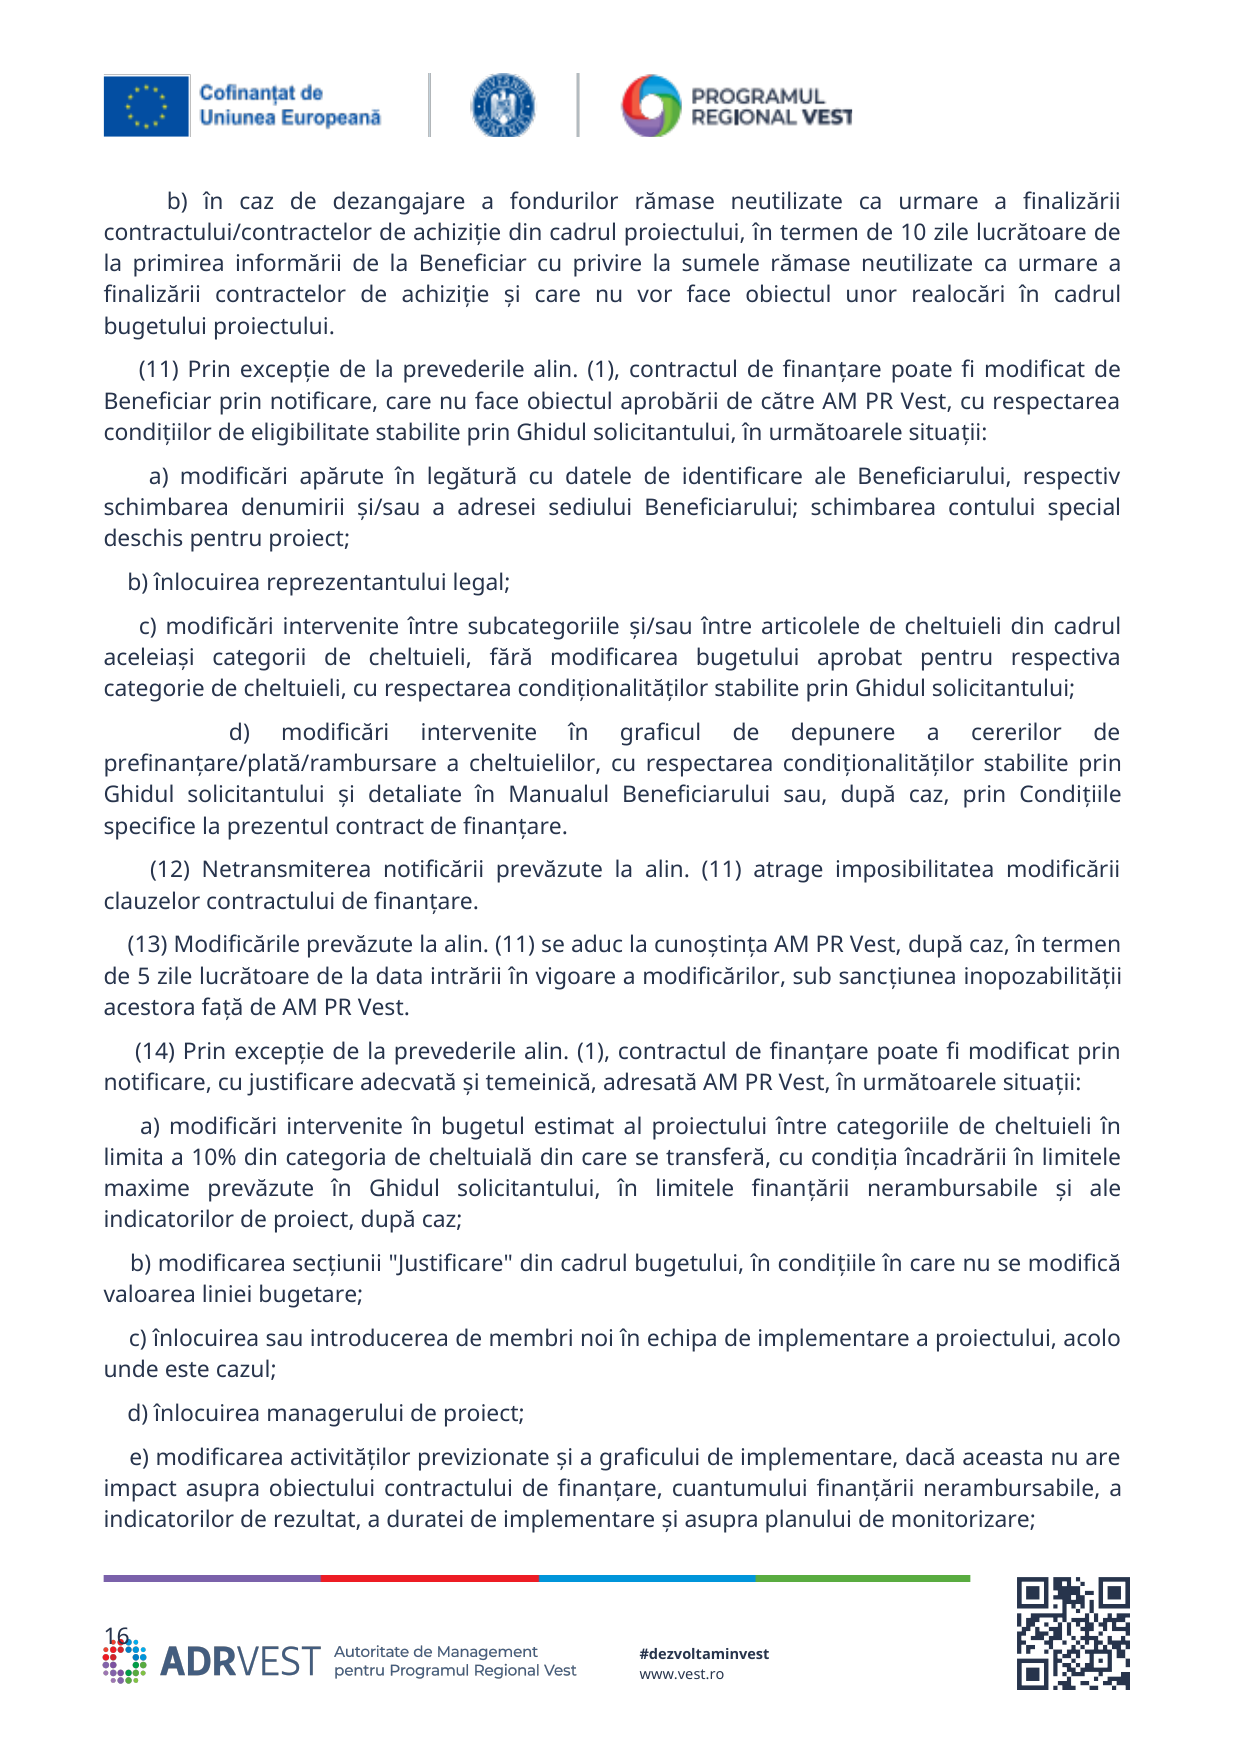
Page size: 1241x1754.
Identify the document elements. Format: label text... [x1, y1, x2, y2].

picture [93, 1636, 582, 1687]
text a) modificări apărute în legătură cu datele de identificare ale Beneficiarului, respectiv schimbarea denumirii şi/sau a adresei sediului Beneficiarului; schimbarea contului special deschis pentru proiect; [103, 459, 1122, 553]
text d) înlocuirea managerului de proiect; [103, 1397, 1122, 1428]
text (11) Prin excepţie de la prevederile alin. (1), contractul de finanţare poate fi modificat de Beneficiar prin notificare, care nu face obiectul aprobării de către AM PR Vest, cu respectarea condiţiilor de eligibilitate stabilite prin Ghidul solicitantului, în următoarele situaţii: [103, 353, 1122, 447]
text (13) Modificările prevăzute la alin. (11) se aduc la cunoştinţa AM PR Vest, după caz, în termen de 5 zile lucrătoare de la data intrării în vigoare a modificărilor, sub sancţiunea inopozabilităţii acestora faţă de AM PR Vest. [103, 928, 1122, 1022]
text (14) Prin excepţie de la prevederile alin. (1), contractul de finanţare poate fi modificat prin notificare, cu justificare adecvată şi temeinică, adresată AM PR Vest, în următoarele situaţii: [103, 1034, 1122, 1097]
text a) modificări intervenite în bugetul estimat al proiectului între categoriile de cheltuieli în limita a 10% din categoria de cheltuială din care se transferă, cu condiţia încadrării în limitele maxime prevăzute în Ghidul solicitantului, în limitele finanţării nerambursabile şi ale indicatorilor de proiect, după caz; [103, 1109, 1122, 1234]
text e) modificarea activităţilor previzionate şi a graficului de implementare, dacă aceasta nu are impact asupra obiectului contractului de finanţare, cuantumului finanţării nerambursabile, a indicatorilor de rezultat, a duratei de implementare şi asupra planului de monitorizare; [103, 1441, 1122, 1534]
text d) modificări intervenite în graficul de depunere a cererilor de prefinanţare/plată/rambursare a cheltuielilor, cu respectarea condiţionalităţilor stabilite prin Ghidul solicitantului şi detaliate în Manualul Beneficiarului sau, după caz, prin Condiţiile specifice la prezentul contract de finanţare. [103, 716, 1122, 841]
text c) modificări intervenite între subcategoriile şi/sau între articolele de cheltuieli din cadrul aceleiaşi categorii de cheltuieli, fără modificarea bugetului aprobat pentru respectiva categorie de cheltuieli, cu respectarea condiţionalităţilor stabilite prin Ghidul solicitantului; [103, 609, 1122, 703]
picture [1008, 1568, 1139, 1699]
text c) înlocuirea sau introducerea de membri noi în echipa de implementare a proiectului, acolo unde este cazul; [103, 1322, 1122, 1384]
text b) în caz de dezangajare a fondurilor rămase neutilizate ca urmare a finalizării contractului/contractelor de achiziţie din cadrul proiectului, în termen de 10 zile lucrătoare de la primirea informării de la Beneficiar cu privire la sumele rămase neutilizate ca urmare a finalizării contractelor de achiziţie şi care nu vor face obiectul unor realocări în cadrul bugetului proiectului. [103, 184, 1122, 341]
text (12) Netransmiterea notificării prevăzute la alin. (11) atrage imposibilitatea modificării clauzelor contractului de finanţare. [103, 853, 1122, 916]
text b) modificarea secţiunii "Justificare" din cadrul bugetului, în condiţiile în care nu se modifică valoarea liniei bugetare; [103, 1247, 1122, 1309]
text b) înlocuirea reprezentantului legal; [103, 566, 1122, 597]
picture [119, 1636, 126, 1643]
